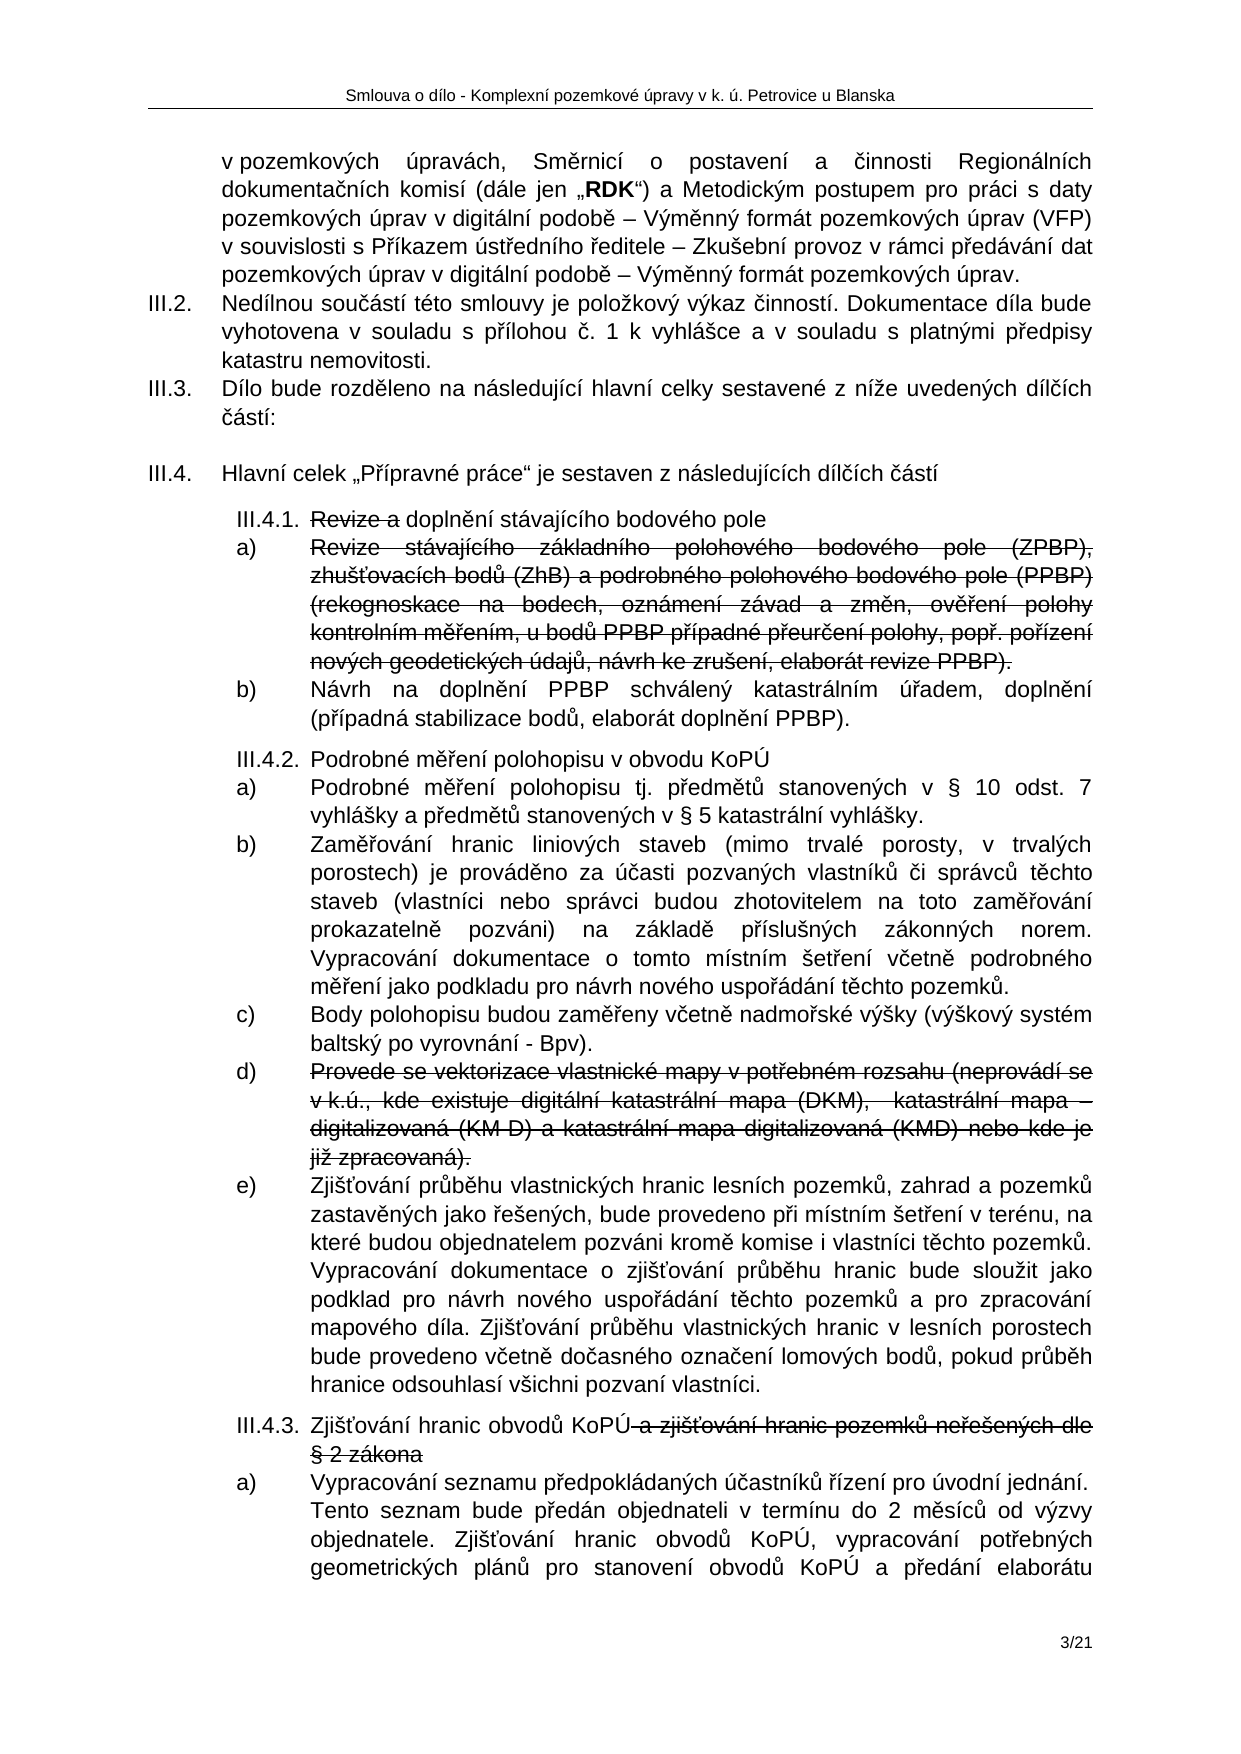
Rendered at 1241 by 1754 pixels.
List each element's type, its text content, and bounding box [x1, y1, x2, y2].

text Zaměřování hranic liniových staveb (mimo trvalé porosty, v trvalých porostech) je prováděno za účasti pozvaných vlastníků či správců těchto staveb (vlastníci nebo správci budou zhotovitelem na toto zaměřování prokazatelně pozváni) na základě příslušných zákonných norem. Vypracování dokumentace o tomto místním šetření včetně podrobného měření jako podkladu pro návrh nového uspořádání těchto pozemků. [236, 831, 1093, 999]
text Podrobné měření polohopisu tj. předmětů stanovených v § 10 odst. 7 vyhlášky a předmětů stanovených v § 5 katastrální vyhlášky. [236, 774, 1093, 829]
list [310, 1497, 1093, 1581]
text Body polohopisu budou zaměřeny včetně nadmořské výšky (výškový systém baltský po vyrovnání - Bpv). [236, 1001, 1093, 1056]
text Návrh na doplnění PPBP schválený katastrálním úřadem, doplnění (případná stabilizace bodů, elaborát doplnění PPBP). [236, 676, 1093, 731]
text Provede se vektorizace vlastnické mapy v potřebném rozsahu (neprovádí se v k.ú., kde existuje digitální katastrální mapa (DKM), katastrální mapa – digitalizovaná (KM-D) a katastrální mapa digitalizovaná (KMD) nebo kde je již zpracovaná). [236, 1058, 1093, 1170]
list Hlavní celek „Přípravné práce“ je sestaven z následujících dílčích částí [148, 460, 1093, 487]
list Nedílnou součástí této smlouvy je položkový výkaz činností. Dokumentace díla bude vyhotovena v souladu s přílohou č. 1 k vyhlášce a v souladu s platnými předpisy katastru nemovitosti. [148, 290, 1093, 373]
list Dílo bude rozděleno na následující hlavní celky sestavené z níže uvedených dílčích částí: [148, 375, 1093, 430]
text Zjišťování hranic obvodů KoPÚ a zjišťování hranic pozemků neřešených dle § 2 zákona [236, 1412, 1093, 1467]
text Podrobné měření polohopisu v obvodu KoPÚ [236, 746, 1093, 772]
text Revize a doplnění stávajícího bodového pole [236, 506, 1093, 532]
text Vypracování seznamu předpokládaných účastníků řízení pro úvodní jednání. [236, 1469, 1093, 1495]
text Revize stávajícího základního polohového bodového pole (ZPBP), zhušťovacích bodů (ZhB) a podrobného polohového bodového pole (PPBP) (rekognoskace na bodech, oznámení závad a změn, ověření polohy kontrolním měřením, u bodů PPBP případné přeurčení polohy, popř. pořízení nových geodetických údajů, návrh ke zrušení, elaborát revize PPBP). [236, 534, 1093, 674]
text Zjišťování průběhu vlastnických hranic lesních pozemků, zahrad a pozemků zastavěných jako řešených, bude provedeno při místním šetření v terénu, na které budou objednatelem pozváni kromě komise i vlastníci těchto pozemků. Vypracování dokumentace o zjišťování průběhu hranic bude sloužit jako podklad pro návrh nového uspořádání těchto pozemků a pro zpracování mapového díla. Zjišťování průběhu vlastnických hranic v lesních porostech bude provedeno včetně dočasného označení lomových bodů, pokud průběh hranice odsouhlasí všichni pozvaní vlastníci. [236, 1172, 1093, 1397]
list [148, 148, 1093, 288]
